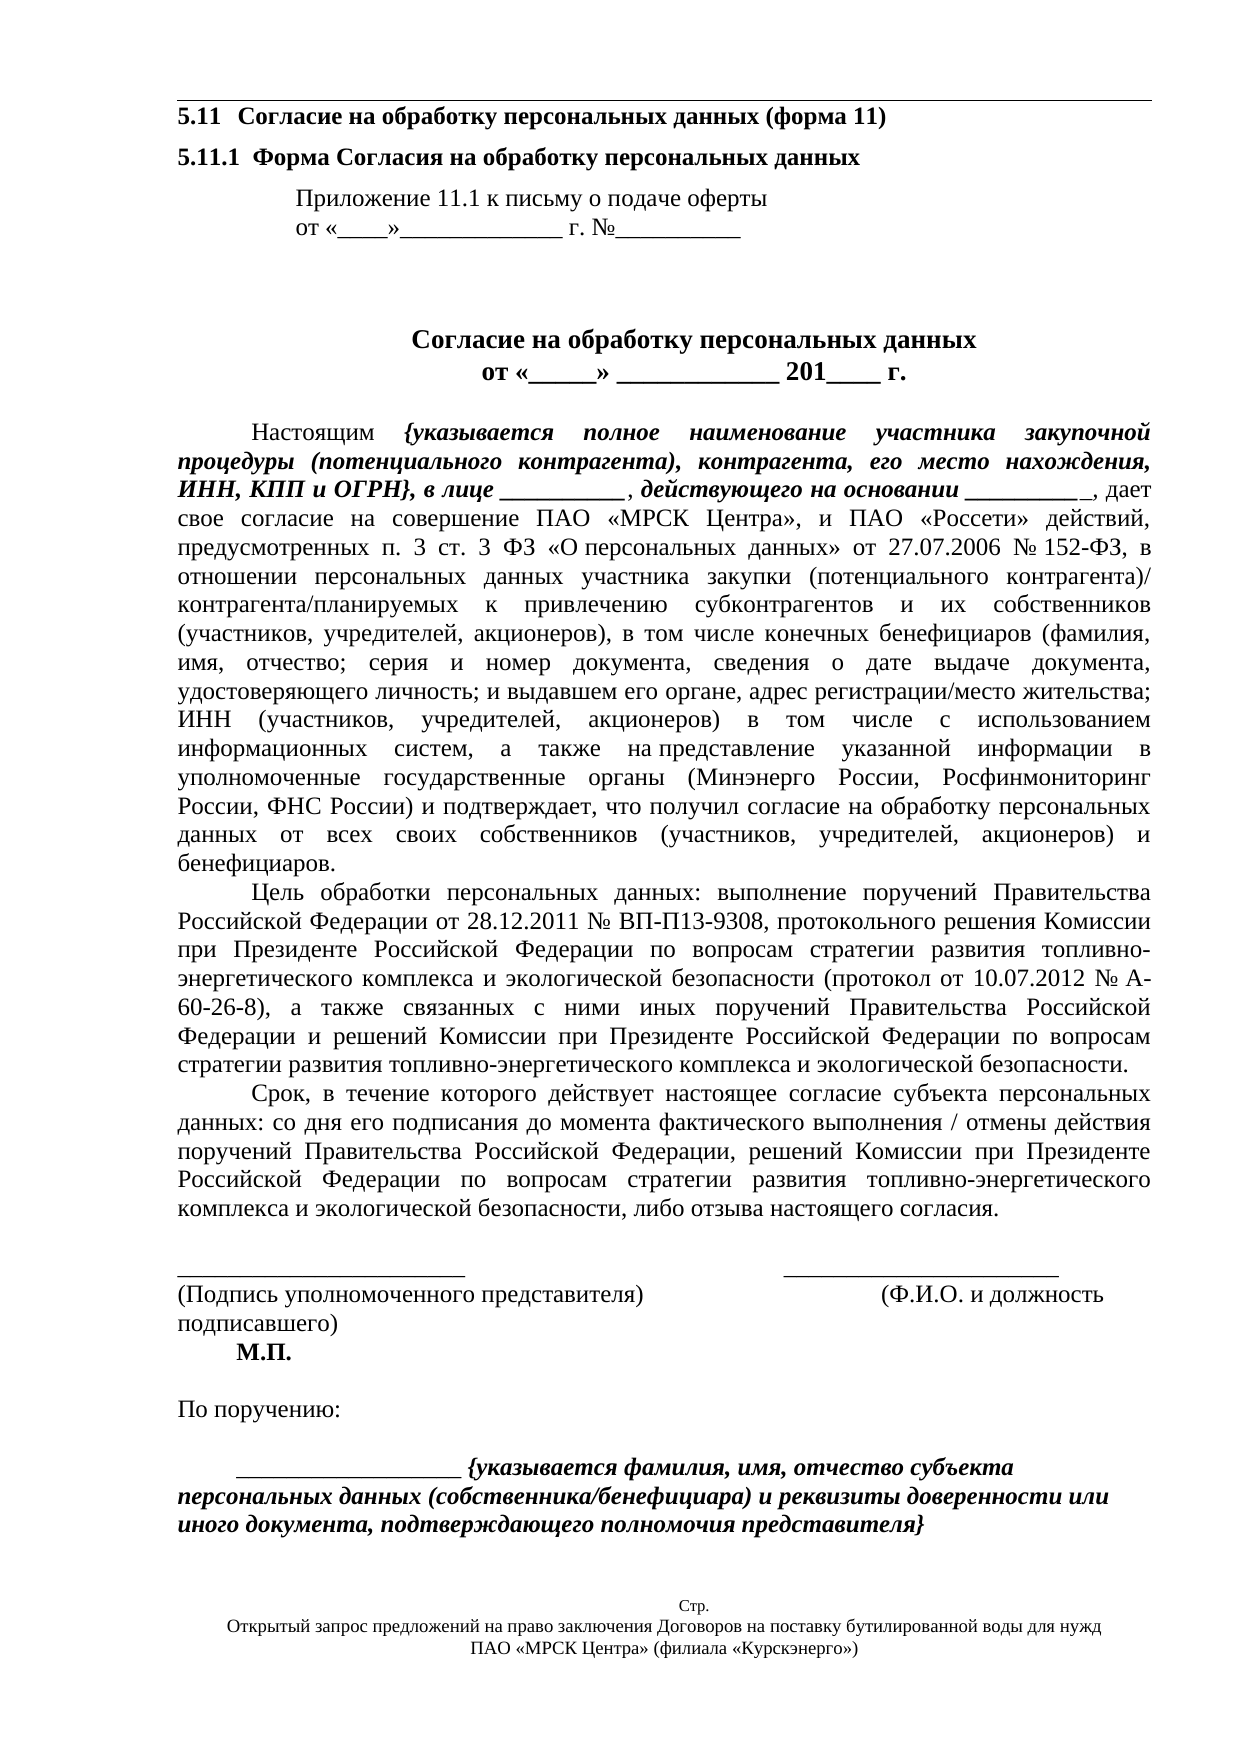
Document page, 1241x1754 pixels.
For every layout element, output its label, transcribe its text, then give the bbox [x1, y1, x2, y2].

text Приложение 11.1 к письму о подаче оферты от «____»_____________ г. №__________ [295, 183, 1152, 241]
text Настоящим {указывается полное наименование участника закупочной процедуры (потенциального контрагента), контрагента, его место нахождения, ИНН, КПП и ОГРН}, в лице __________, действующего на основании __________, дает свое согласие на совершение ПАО «МРСК Центра», и ПАО «Россети» действий, предусмотренных п. 3 ст. 3 ФЗ «О персональных данных» от 27.07.2006 № 152-ФЗ, в отношении персональных данных участника закупки (потенциального контрагента)/ контрагента/планируемых к привлечению субконтрагентов и их собственников (участников, учредителей, акционеров), в том числе конечных бенефициаров (фамилия, имя, отчество; серия и номер документа, сведения о дате выдаче документа, удостоверяющего личность; и выдавшем его органе, адрес регистрации/место жительства; ИНН (участников, учредителей, акционеров) в том числе с использованием информационных систем, а также на представление указанной информации в уполномоченные государственные органы (Минэнерго России, Росфинмониторинг России, ФНС России) и подтверждает, что получил согласие на обработку персональных данных от всех своих собственников (участников, учредителей, акционеров) и бенефициаров. [177, 417, 1152, 877]
subtitle Согласие на обработку персональных данных (форма 11) [177, 101, 1152, 130]
text Цель обработки персональных данных: выполнение поручений Правительства Российской Федерации от 28.12.2011 № ВП-П13-9308, протокольного решения Комиссии при Президенте Российской Федерации по вопросам стратегии развития топливно-энергетического комплекса и экологической безопасности (протокол от 10.07.2012 № А-60-26-8), а также связанных с ними иных поручений Правительства Российской Федерации и решений Комиссии при Президенте Российской Федерации по вопросам стратегии развития топливно-энергетического комплекса и экологической безопасности. [177, 877, 1152, 1078]
text Срок, в течение которого действует настоящее согласие субъекта персональных данных: со дня его подписания до момента фактического выполнения / отмены действия поручений Правительства Российской Федерации, решений Комиссии при Президенте Российской Федерации по вопросам стратегии развития топливно-энергетического комплекса и экологической безопасности, либо отзыва настоящего согласия. [177, 1078, 1152, 1222]
subtitle Форма Согласия на обработку персональных данных [177, 142, 1152, 171]
text _______________________ ______________________ [177, 1251, 1152, 1279]
text (Подпись уполномоченного представителя) (Ф.И.О. и должность подписавшего) [177, 1279, 1152, 1337]
text __________________ {указывается фамилия, имя, отчество субъекта персональных данных (собственника/бенефициара) и реквизиты доверенности или иного документа, подтверждающего полномочия представителя} [177, 1452, 1152, 1538]
text По поручению: [177, 1394, 1152, 1423]
text М.П. [177, 1337, 1152, 1366]
text Согласие на обработку персональных данных [177, 324, 1152, 355]
text от «_____» ____________ 201____ г. [177, 355, 1152, 386]
